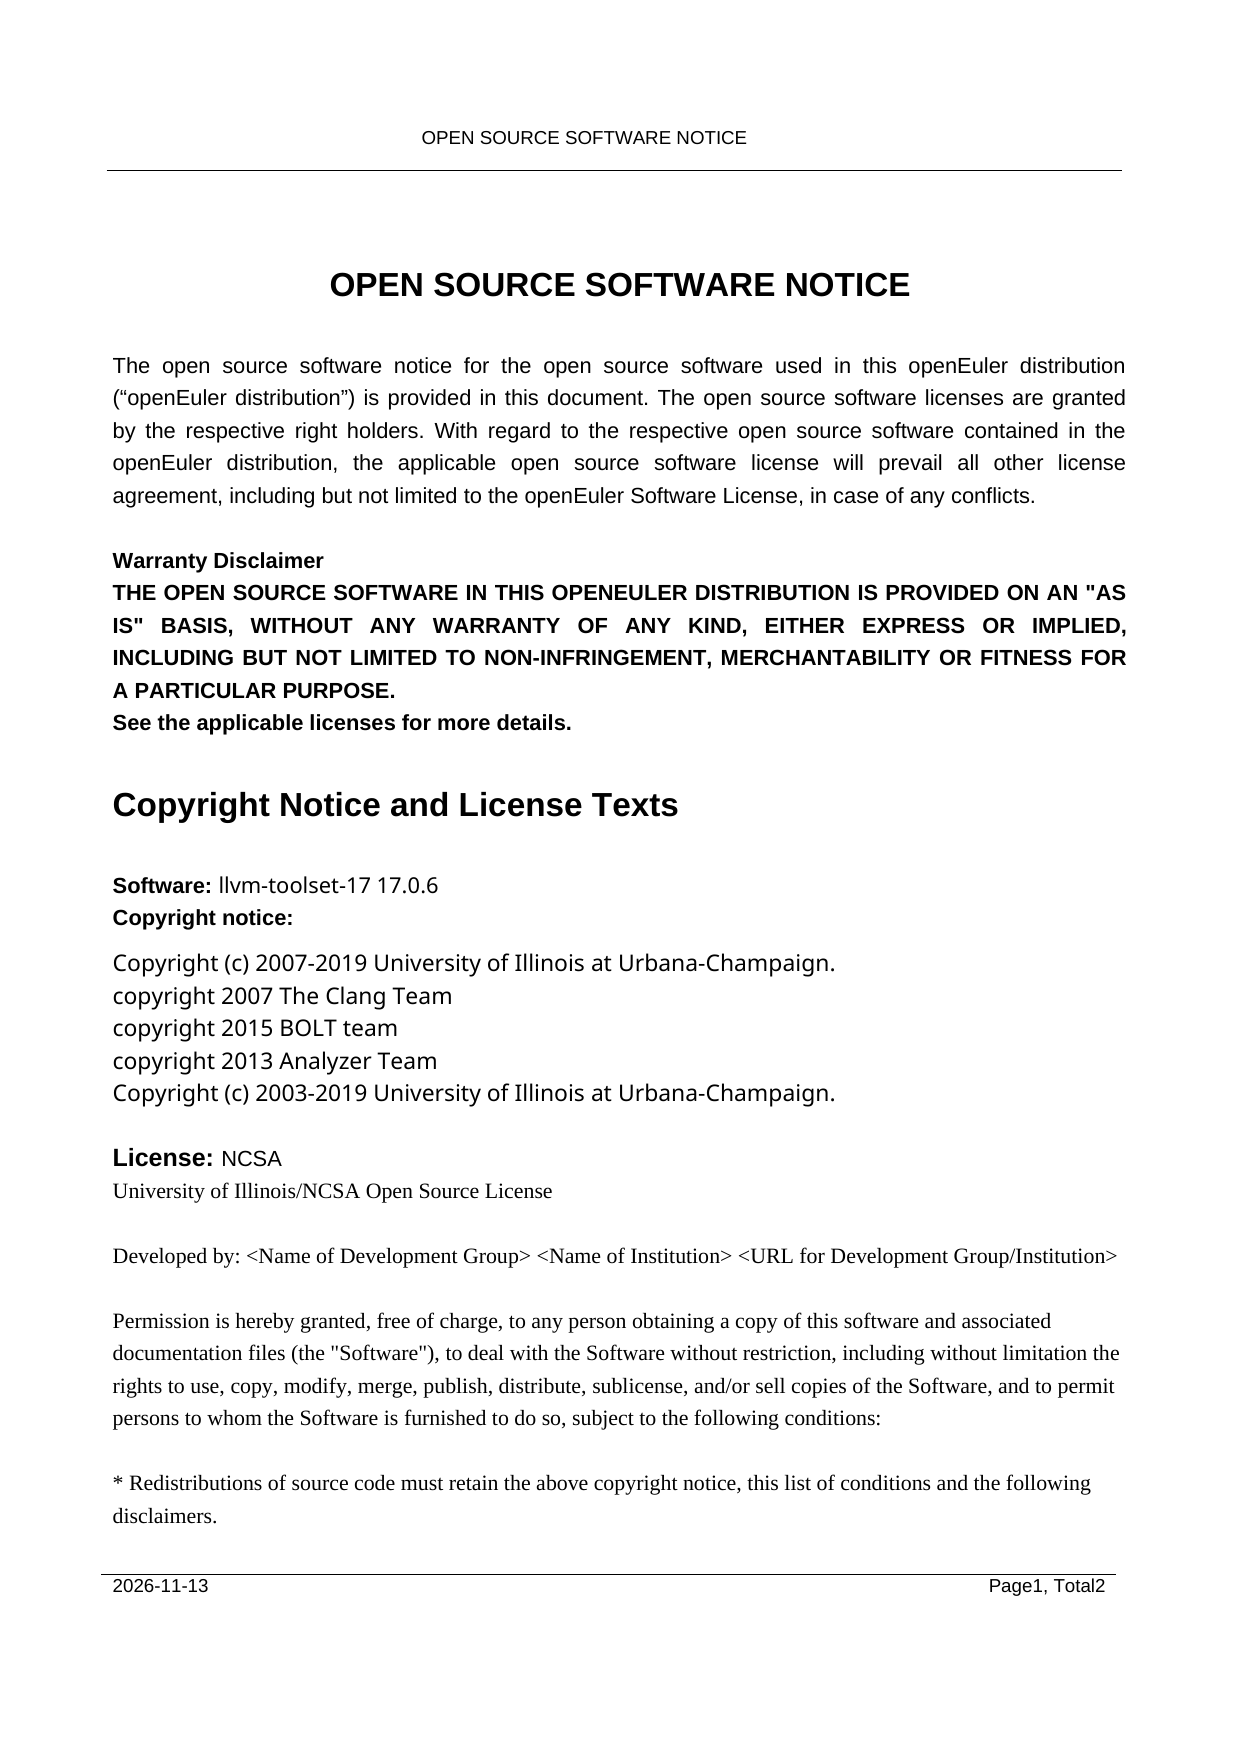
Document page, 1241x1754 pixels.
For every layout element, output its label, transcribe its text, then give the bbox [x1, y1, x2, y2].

text Copyright Notice and License Texts [112, 771, 1128, 836]
title Software: llvm-toolset-17 17.0.6 [112, 869, 1128, 901]
text THE OPEN SOURCE SOFTWARE IN THIS OPENEULER DISTRIBUTION IS PROVIDED ON AN "AS IS" BASIS, WITHOUT ANY WARRANTY OF ANY KIND, EITHER EXPRESS OR IMPLIED, INCLUDING BUT NOT LIMITED TO NON-INFRINGEMENT, MERCHANTABILITY OR FITNESS FOR A PARTICULAR PURPOSE. See the applicable licenses for more details. [112, 576, 1128, 739]
text The open source software notice for the open source software used in this openEuler distribution (“openEuler distribution”) is provided in this document. The open source software licenses are granted by the respective right holders. With regard to the respective open source software contained in the openEuler distribution, the applicable open source software license will prevail all other license agreement, including but not limited to the openEuler Software License, in case of any conflicts. [112, 349, 1128, 511]
text OPEN SOURCE SOFTWARE NOTICE [112, 251, 1128, 316]
text Copyright (c) 2007-2019 University of Illinois at Urbana-Champaign. copyright 2007 The Clang Team copyright 2015 BOLT team copyright 2013 Analyzer Team Copyright (c) 2003-2019 University of Illinois at Urbana-Champaign. [112, 947, 1128, 1142]
text License: NCSA [112, 1142, 1128, 1174]
text Warranty Disclaimer [112, 544, 1128, 576]
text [112, 1174, 1128, 1532]
text Copyright notice: [112, 901, 1128, 934]
